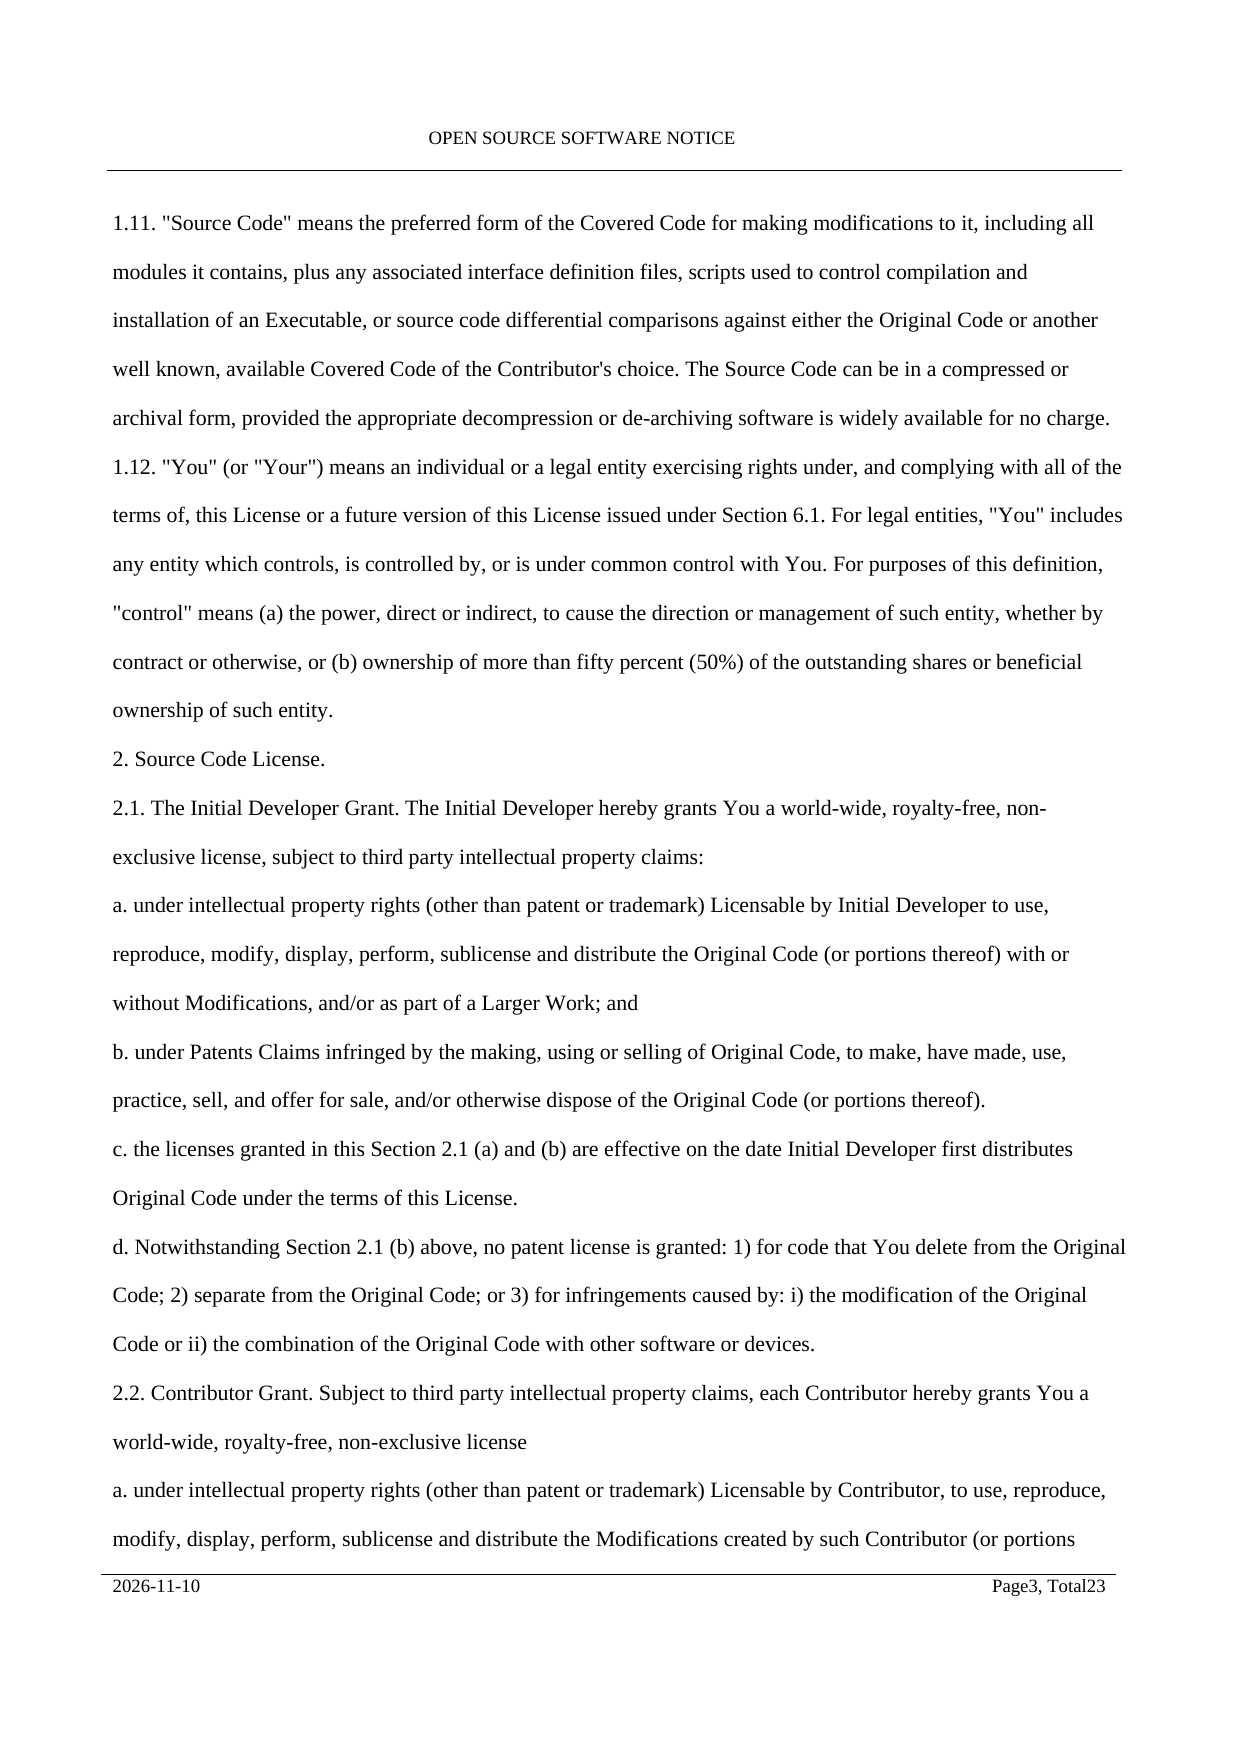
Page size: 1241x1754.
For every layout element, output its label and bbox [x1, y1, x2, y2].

text [112, 206, 1128, 1555]
